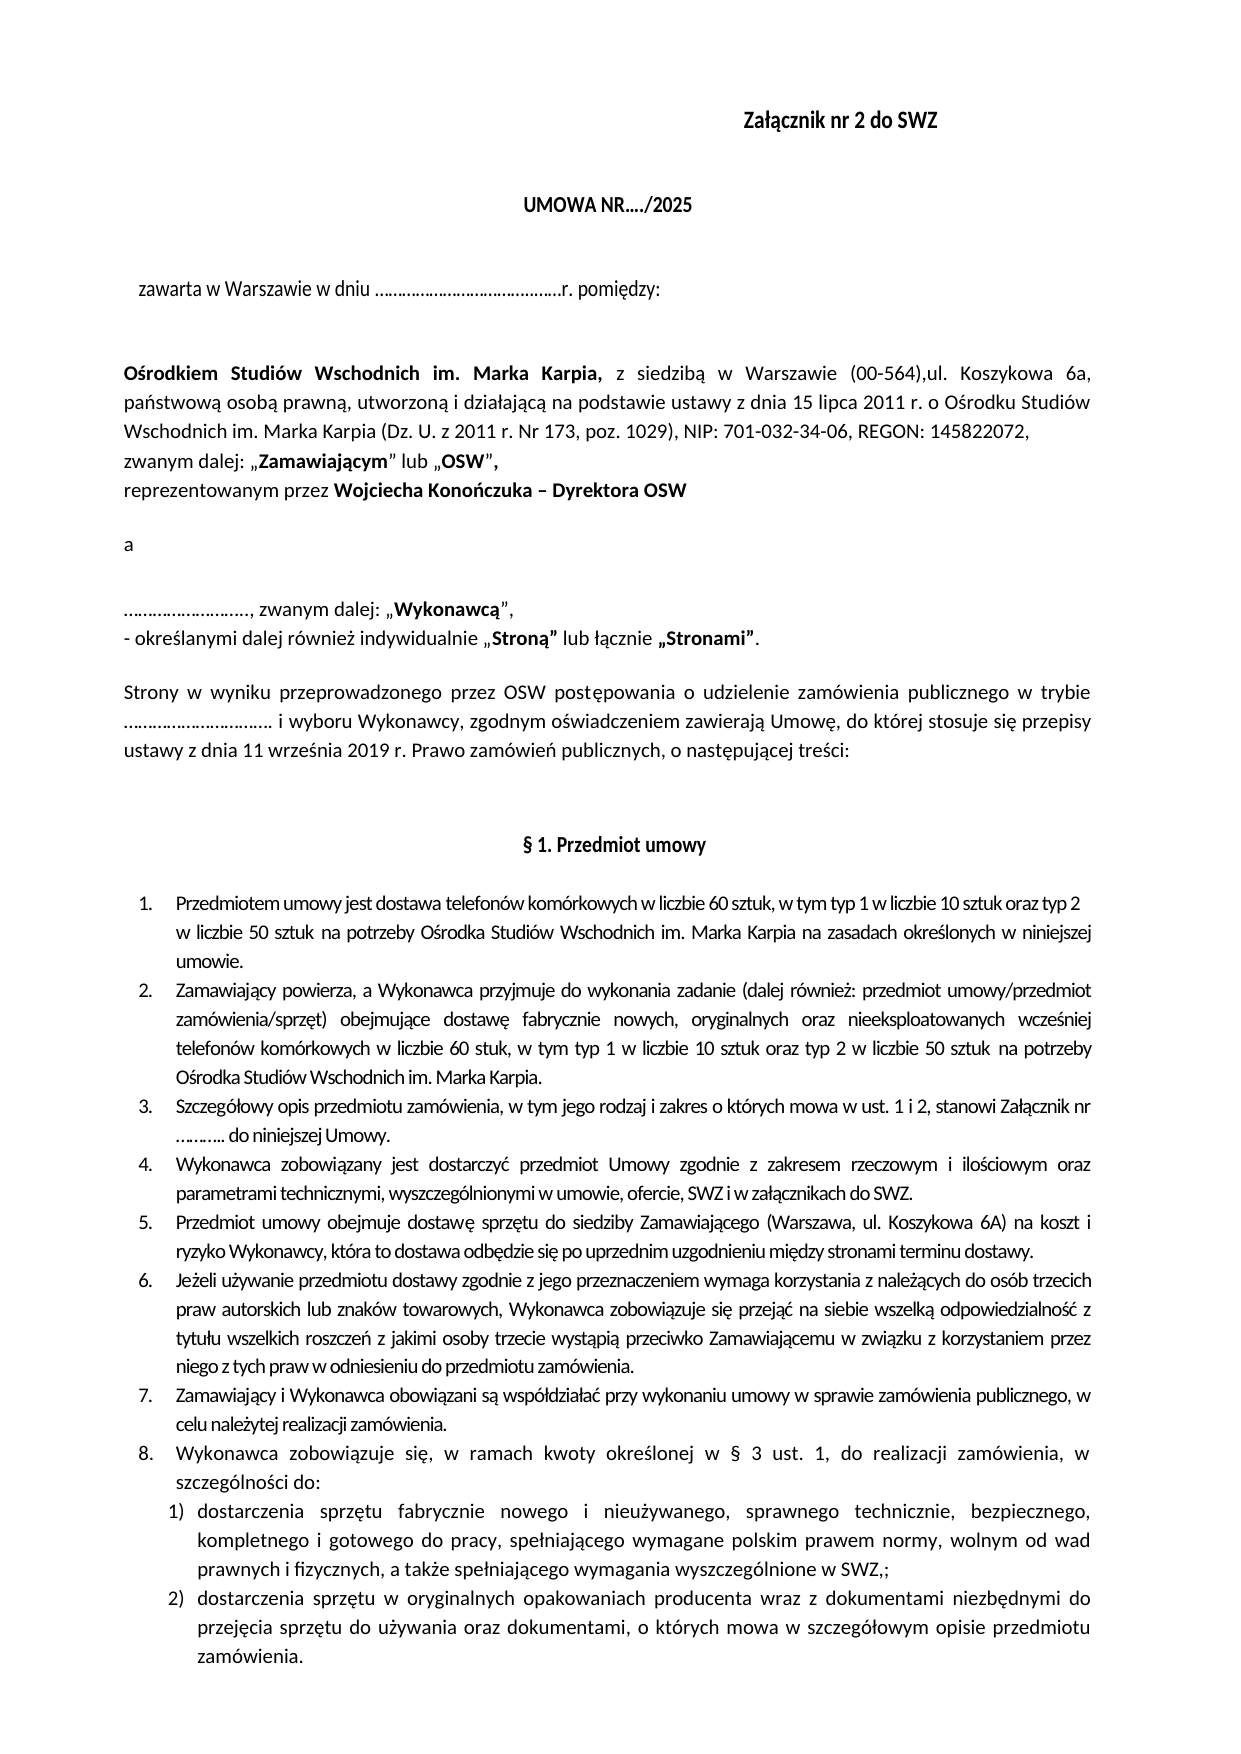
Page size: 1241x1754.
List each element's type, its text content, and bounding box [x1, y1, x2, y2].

list dostarczenia sprzętu w oryginalnych opakowaniach producenta wraz z dokumentami niezbędnymi do przejęcia sprzętu do używania oraz dokumentami, o których mowa w szczegółowym opisie przedmiotu zamówienia. [168, 1582, 1092, 1669]
text a [123, 531, 1092, 557]
text …………………….., zwanym dalej: „Wykonawcą”, [123, 596, 1092, 622]
list Zamawiający powierza, a Wykonawca przyjmuje do wykonania zadanie (dalej również: przedmiot umowy/przedmiot zamówienia/sprzęt) obejmujące dostawę fabrycznie nowych, oryginalnych oraz nieeksploatowanych wcześniej telefonów komórkowych w liczbie 60 stuk, w tym typ 1 w liczbie 10 sztuk oraz typ 2 w liczbie 50 sztuk na potrzeby Ośrodka Studiów Wschodnich im. Marka Karpia. [138, 974, 1092, 1090]
list Przedmiotem umowy jest dostawa telefonów komórkowych w liczbie 60 sztuk, w tym typ 1 w liczbie 10 sztuk oraz typ 2 w liczbie 50 sztuk na potrzeby Ośrodka Studiów Wschodnich im. Marka Karpia na zasadach określonych w niniejszej umowie. [138, 887, 1092, 974]
list dostarczenia sprzętu fabrycznie nowego i nieużywanego, sprawnego technicznie, bezpiecznego, kompletnego i gotowego do pracy, spełniającego wymagane polskim prawem normy, wolnym od wad prawnych i fizycznych, a także spełniającego wymagania wyszczególnione w SWZ,; [168, 1496, 1092, 1582]
text Ośrodkiem Studiów Wschodnich im. Marka Karpia, z siedzibą w Warszawie (00-564),ul. Koszykowa 6a, państwową osobą prawną, utworzoną i działającą na podstawie ustawy z dnia 15 lipca 2011 r. o Ośrodku Studiów Wschodnich im. Marka Karpia (Dz. U. z 2011 r. Nr 173, poz. 1029), NIP: 701-032-34-06, REGON: 145822072, [123, 360, 1092, 444]
text UMOWA NR…./2025 [123, 190, 1092, 218]
list Wykonawca zobowiązany jest dostarczyć przedmiot Umowy zgodnie z zakresem rzeczowym i ilościowym oraz parametrami technicznymi, wyszczególnionymi w umowie, ofercie, SWZ i w załącznikach do SWZ. [138, 1148, 1092, 1206]
list Szczegółowy opis przedmiotu zamówienia, w tym jego rodzaj i zakres o których mowa w ust. 1 i 2, stanowi Załącznik nr ……….. do niniejszej Umowy. [138, 1090, 1092, 1148]
text - określanymi dalej również indywidualnie „Stroną” lub łącznie „Stronami”. [123, 626, 1092, 651]
text zawarta w Warszawie w dniu ……………………………..……r. pomiędzy: [138, 274, 1092, 302]
list Zamawiający i Wykonawca obowiązani są współdziałać przy wykonaniu umowy w sprawie zamówienia publicznego, w celu należytej realizacji zamówienia. [138, 1380, 1092, 1438]
text Strony w wyniku przeprowadzonego przez OSW postępowania o udzielenie zamówienia publicznego w trybie …………………………. i wyboru Wykonawcy, zgodnym oświadczeniem zawierają Umowę, do której stosuje się przepisy ustawy z dnia 11 września 2019 r. Prawo zamówień publicznych, o następującej treści: [123, 679, 1092, 763]
text zwanym dalej: „Zamawiającym” lub „OSW”, [123, 448, 1092, 473]
list Jeżeli używanie przedmiotu dostawy zgodnie z jego przeznaczeniem wymaga korzystania z należących do osób trzecich praw autorskich lub znaków towarowych, Wykonawca zobowiązuje się przejąć na siebie wszelką odpowiedzialność z tytułu wszelkich roszczeń z jakimi osoby trzecie wystąpią przeciwko Zamawiającemu w związku z korzystaniem przez niego z tych praw w odniesieniu do przedmiotu zamówienia. [138, 1264, 1092, 1380]
text reprezentowanym przez Wojciecha Konończuka – Dyrektora OSW [123, 477, 1092, 502]
list Przedmiot umowy obejmuje dostawę sprzętu do siedziby Zamawiającego (Warszawa, ul. Koszykowa 6A) na koszt i ryzyko Wykonawcy, która to dostawa odbędzie się po uprzednim uzgodnieniu między stronami terminu dostawy. [138, 1206, 1092, 1264]
text § 1. Przedmiot umowy [478, 829, 751, 858]
list Wykonawca zobowiązuje się, w ramach kwoty określonej w § 3 ust. 1, do realizacji zamówienia, w szczególności do: [138, 1438, 1092, 1496]
